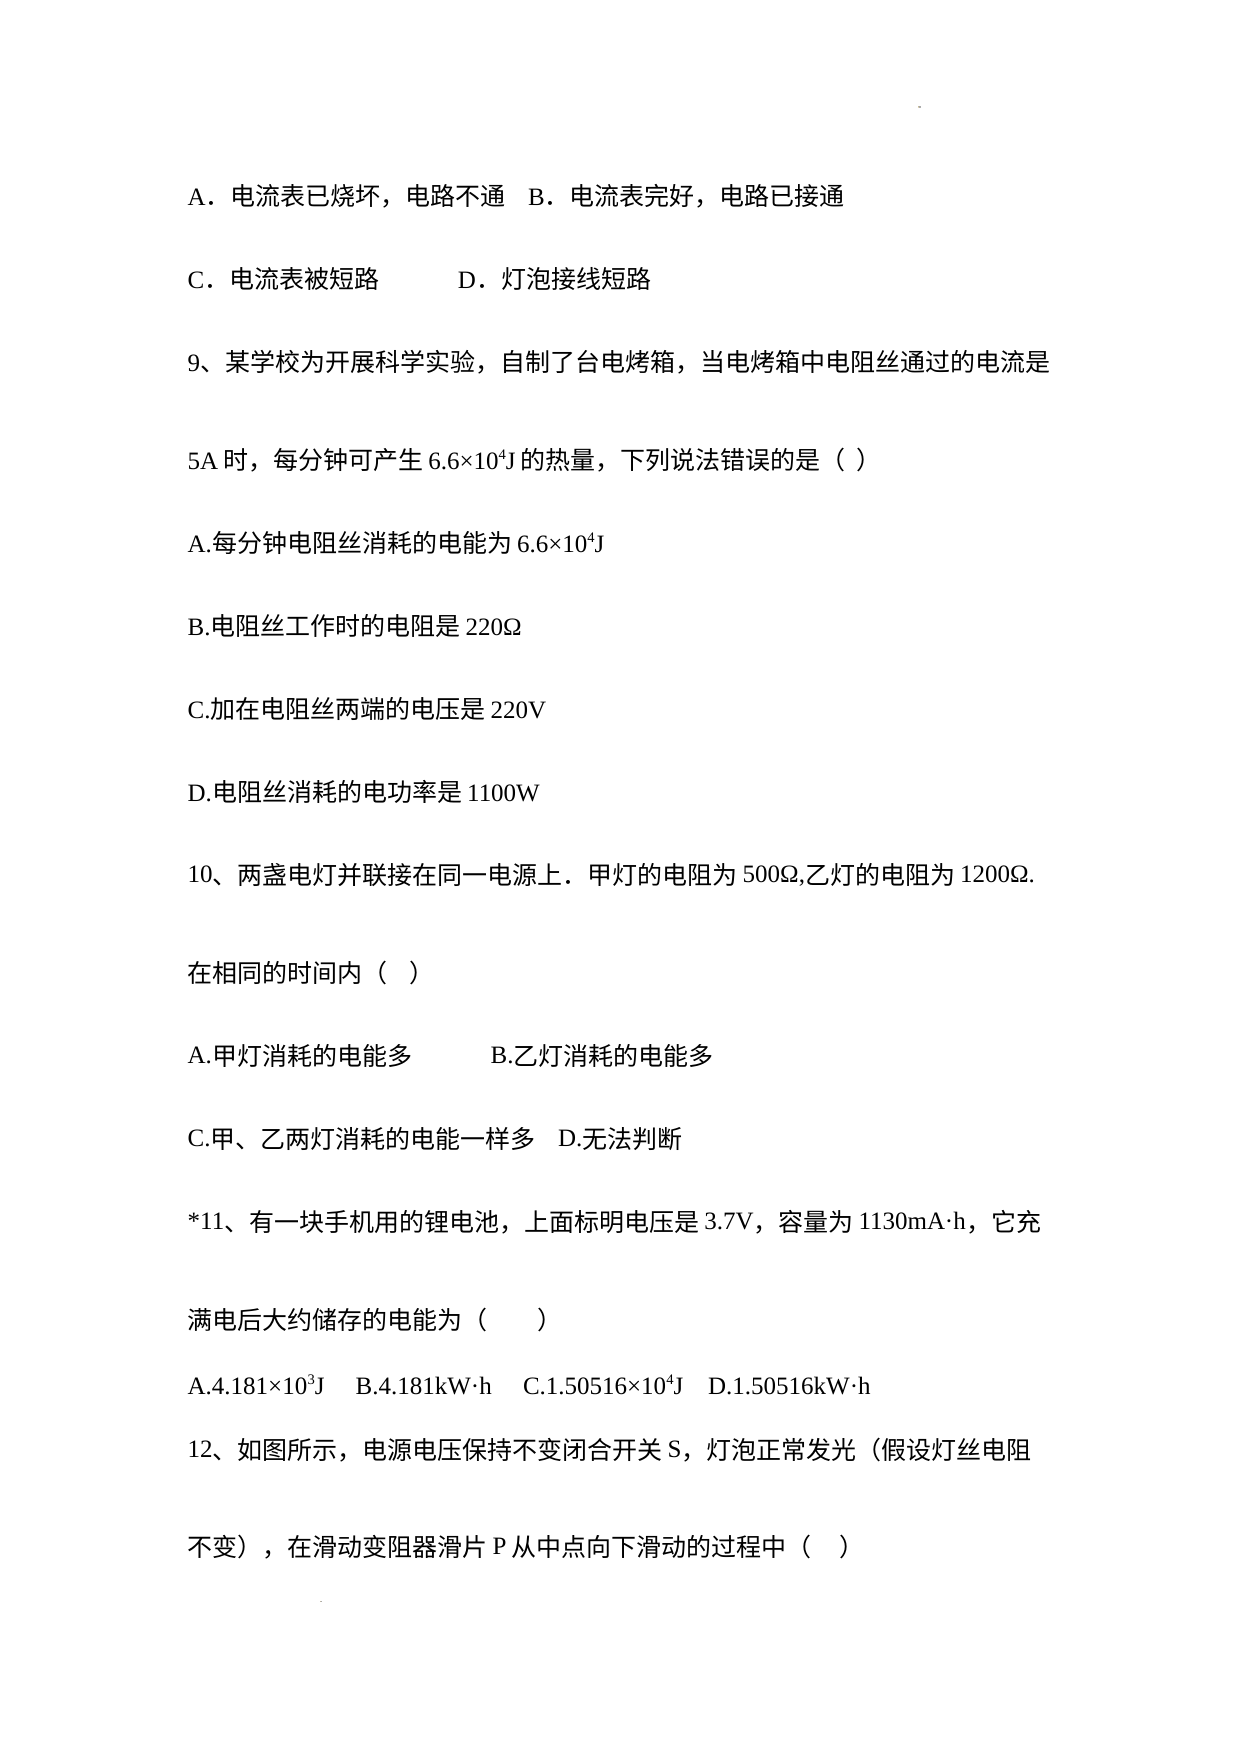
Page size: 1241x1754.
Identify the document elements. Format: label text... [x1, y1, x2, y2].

text A.每分钟电阻丝消耗的电能为6.6×104J [187, 509, 1053, 574]
text A.甲灯消耗的电能多 B.乙灯消耗的电能多 [187, 1022, 1053, 1087]
text D.电阻丝消耗的电功率是1100W [187, 758, 1053, 823]
text C．电流表被短路 D．灯泡接线短路 [187, 245, 1053, 310]
text *11、有一块手机用的锂电池，上面标明电压是3.7V，容量为1130mA·h，它充满电后大约储存的电能为（ ） [187, 1188, 1053, 1351]
text A.4.181×103J B.4.181kW·h C.1.50516×104J D.1.50516kW·h [187, 1369, 1053, 1401]
text B.电阻丝工作时的电阻是220Ω [187, 592, 1053, 657]
text C.加在电阻丝两端的电压是220V [187, 675, 1053, 740]
text 10、两盏电灯并联接在同一电源上．甲灯的电阻为500Ω,乙灯的电阻为1200Ω.在相同的时间内（ ） [187, 841, 1053, 1004]
text 12、如图所示，电源电压保持不变闭合开关S，灯泡正常发光（假设灯丝电阻不变），在滑动变阻器滑片P从中点向下滑动的过程中（ ） [187, 1416, 1053, 1578]
text C.甲、乙两灯消耗的电能一样多 D.无法判断 [187, 1105, 1053, 1170]
text A．电流表已烧坏，电路不通 B．电流表完好，电路已接通 [187, 162, 1053, 227]
text 9、某学校为开展科学实验，自制了台电烤箱，当电烤箱中电阻丝通过的电流是5A时，每分钟可产生6.6×104J的热量，下列说法错误的是（ ） [187, 328, 1053, 491]
